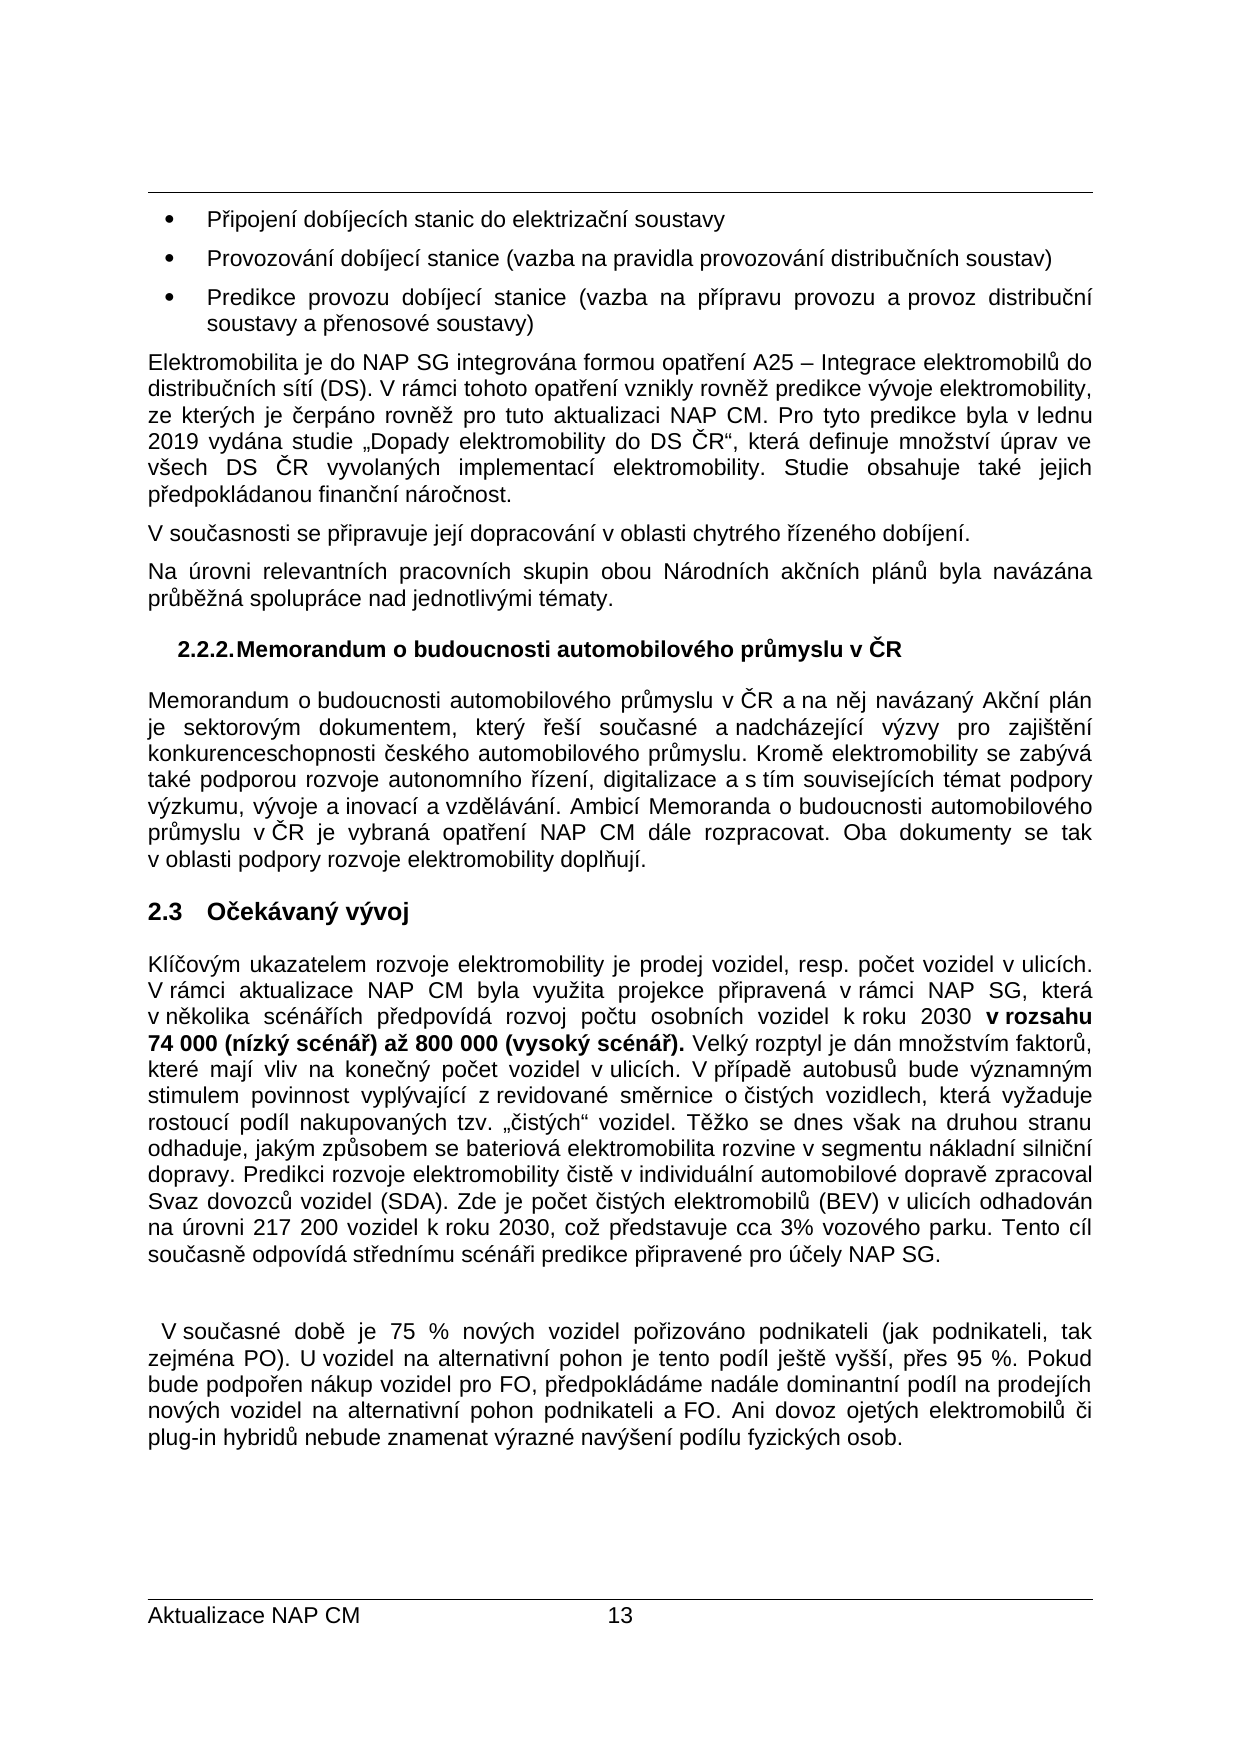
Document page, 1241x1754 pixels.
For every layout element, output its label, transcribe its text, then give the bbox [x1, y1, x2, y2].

text Klíčovým ukazatelem rozvoje elektromobility je prodej vozidel, resp. počet vozidel v ulicích. V rámci aktualizace NAP CM byla využita projekce připravená v rámci NAP SG, která v několika scénářích předpovídá rozvoj počtu osobních vozidel k roku 2030 v rozsahu 74 000 (nízký scénář) až 800 000 (vysoký scénář). Velký rozptyl je dán množstvím faktorů, které mají vliv na konečný počet vozidel v ulicích. V případě autobusů bude významným stimulem povinnost vyplývající z revidované směrnice o čistých vozidlech, která vyžaduje rostoucí podíl nakupovaných tzv. „čistých“ vozidel. Těžko se dnes však na druhou stranu odhaduje, jakým způsobem se bateriová elektromobilita rozvine v segmentu nákladní silniční dopravy. Predikci rozvoje elektromobility čistě v individuální automobilové dopravě zpracoval Svaz dovozců vozidel (SDA). Zde je počet čistých elektromobilů (BEV) v ulicích odhadován na úrovni 217 200 vozidel k roku 2030, což představuje cca 3% vozového parku. Tento cíl současně odpovídá střednímu scénáři predikce připravené pro účely NAP SG. [148, 951, 1093, 1267]
text Memorandum o budoucnosti automobilového průmyslu v ČR a na něj navázaný Akční plán je sektorovým dokumentem, který řeší současné a nadcházející výzvy pro zajištění konkurenceschopnosti českého automobilového průmyslu. Kromě elektromobility se zabývá také podporou rozvoje autonomního řízení, digitalizace a s tím souvisejících témat podpory výzkumu, vývoje a inovací a vzdělávání. Ambicí Memoranda o budoucnosti automobilového průmyslu v ČR je vybraná opatření NAP CM dále rozpracovat. Oba dokumenty se tak v oblasti podpory rozvoje elektromobility doplňují. [148, 687, 1093, 872]
text Připojení dobíjecích stanic do elektrizační soustavy [165, 206, 1093, 232]
text Predikce provozu dobíjecí stanice (vazba na přípravu provozu a provoz distribuční soustavy a přenosové soustavy) [165, 284, 1093, 336]
text V současnosti se připravuje její dopracování v oblasti chytrého řízeného dobíjení. [148, 519, 1093, 546]
subtitle Očekávaný vývoj [148, 897, 1093, 926]
text V současné době je 75 % nových vozidel pořizováno podnikateli (jak podnikateli, tak zejména PO). U vozidel na alternativní pohon je tento podíl ještě vyšší, přes 95 %. Pokud bude podpořen nákup vozidel pro FO, předpokládáme nadále dominantní podíl na prodejích nových vozidel na alternativní pohon podnikateli a FO. Ani dovoz ojetých elektromobilů či plug-in hybridů nebude znamenat výrazné navýšení podílu fyzických osob. [148, 1318, 1093, 1450]
text Provozování dobíjecí stanice (vazba na pravidla provozování distribučních soustav) [165, 245, 1093, 271]
subtitle Memorandum o budoucnosti automobilového průmyslu v ČR [177, 636, 1093, 662]
text Elektromobilita je do NAP SG integrována formou opatření A25 – Integrace elektromobilů do distribučních sítí (DS). V rámci tohoto opatření vznikly rovněž predikce vývoje elektromobility, ze kterých je čerpáno rovněž pro tuto aktualizaci NAP CM. Pro tyto predikce byla v lednu 2019 vydána studie „Dopady elektromobility do DS ČR“, která definuje množství úprav ve všech DS ČR vyvolaných implementací elektromobility. Studie obsahuje také jejich předpokládanou finanční náročnost. [148, 349, 1093, 507]
text Na úrovni relevantních pracovních skupin obou Národních akčních plánů byla navázána průběžná spolupráce nad jednotlivými tématy. [148, 558, 1093, 611]
